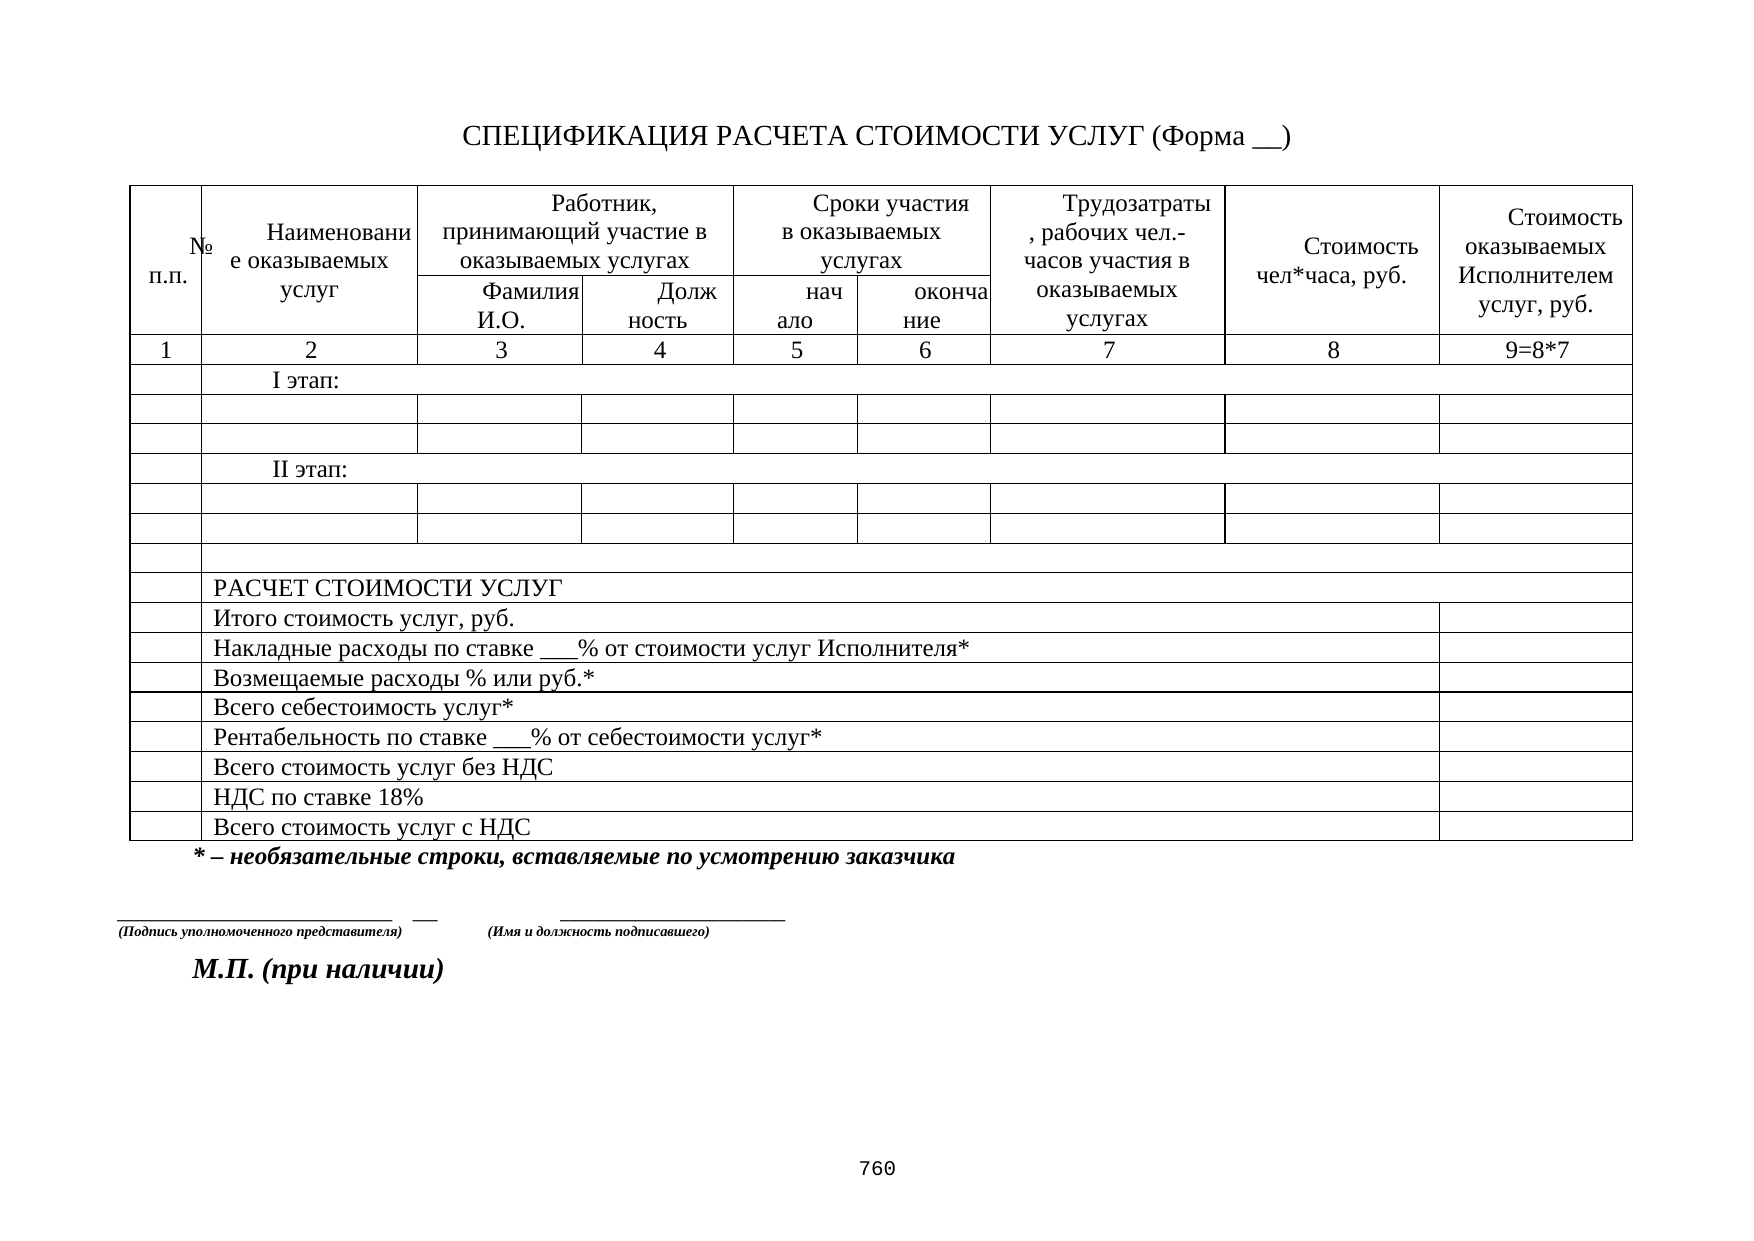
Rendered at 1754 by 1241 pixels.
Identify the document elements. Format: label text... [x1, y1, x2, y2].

table_cell НДС по ставке 18% [202, 782, 1439, 811]
table_cell [858, 514, 990, 542]
table_cell [1440, 693, 1632, 721]
table_cell [131, 424, 201, 453]
table_header Сроки участия в оказываемых услугах [734, 186, 990, 275]
table_cell [734, 514, 857, 542]
table_cell [131, 693, 201, 721]
table_cell [131, 663, 201, 691]
table_header № п.п. [131, 186, 201, 334]
table_cell [991, 424, 1224, 453]
table_cell II этап: [202, 454, 1632, 483]
table_cell [1440, 603, 1632, 632]
table_cell 5 [734, 335, 857, 364]
table_cell Всего себестоимость услуг* [202, 693, 1439, 721]
table_cell [202, 484, 417, 513]
table_cell [1440, 514, 1632, 542]
table_cell Должность [583, 276, 733, 334]
table_cell окончание [858, 276, 990, 334]
table_cell Итого стоимость услуг, руб. [202, 603, 1439, 632]
table_cell 8 [1226, 335, 1439, 364]
table_cell I этап: [202, 365, 1632, 393]
table_cell [131, 365, 201, 393]
table_cell РАСЧЕТ СТОИМОСТИ УСЛУГ [202, 573, 1632, 602]
table_cell [418, 424, 581, 453]
table_cell [1226, 514, 1439, 542]
table_cell [418, 514, 581, 542]
table_cell [991, 395, 1224, 423]
table_cell [734, 424, 857, 453]
table_cell [1440, 395, 1632, 423]
table_cell [131, 722, 201, 751]
table_cell 4 [583, 335, 733, 364]
table_cell [858, 395, 990, 423]
table_cell [1440, 752, 1632, 781]
table_cell [131, 633, 201, 662]
table_cell 9=8*7 [1440, 335, 1632, 364]
text * – необязательные строки, вставляемые по усмотрению заказчика [118, 841, 1636, 870]
table_cell [131, 812, 201, 840]
table_cell [1440, 782, 1632, 811]
table_cell [1440, 633, 1632, 662]
table_cell [202, 424, 417, 453]
table_cell 7 [991, 335, 1224, 364]
table_cell [1440, 812, 1632, 840]
table_cell [131, 603, 201, 632]
table_cell Рентабельность по ставке ___% от себестоимости услуг* [202, 722, 1439, 751]
table_cell [131, 752, 201, 781]
table_header Наименование оказываемых услуг [202, 186, 417, 334]
table_cell [131, 454, 201, 483]
table_cell [1226, 424, 1439, 453]
table_cell [582, 484, 733, 513]
text М.П. (при наличии) [118, 952, 1636, 985]
table_cell 6 [858, 335, 990, 364]
table_header Трудозатраты, рабочих чел.-часов участия в оказываемых услугах [991, 186, 1224, 334]
table_cell Фамилия И.О. [418, 276, 582, 334]
table_cell [734, 395, 857, 423]
table_cell [1226, 395, 1439, 423]
table_cell [582, 424, 733, 453]
table_cell Возмещаемые расходы % или руб.* [202, 663, 1439, 691]
table_cell [858, 484, 990, 513]
text СПЕЦИФИКАЦИЯ РАСЧЕТА СТОИМОСТИ УСЛУГ (Форма __) [118, 118, 1636, 152]
table_cell [418, 395, 581, 423]
table_header Стоимость оказываемых Исполнителем услуг, руб. [1440, 186, 1632, 334]
table_cell Всего стоимость услуг без НДС [202, 752, 1439, 781]
table_cell [131, 573, 201, 602]
table_cell [1440, 484, 1632, 513]
table_cell [131, 484, 201, 513]
table_cell [1440, 424, 1632, 453]
table_cell 1 [131, 335, 201, 364]
text _________________________________ ___ ___________________________ [118, 904, 1636, 923]
table_cell [131, 395, 201, 423]
table_cell [991, 514, 1224, 542]
table_cell [1440, 722, 1632, 751]
table_cell [202, 514, 417, 542]
table_cell [202, 395, 417, 423]
text (Подпись уполномоченного представителя) (Имя и должность подписавшего) [118, 923, 1636, 952]
table_cell [131, 514, 201, 542]
table_cell [991, 484, 1224, 513]
table_cell 2 [202, 335, 417, 364]
table_header Работник, принимающий участие в оказываемых услугах [418, 186, 733, 275]
table_cell [418, 484, 581, 513]
table_cell Всего стоимость услуг с НДС [202, 812, 1439, 840]
table_header Стоимость чел*часа, руб. [1226, 186, 1439, 334]
table_cell [734, 484, 857, 513]
table_cell [202, 544, 1632, 572]
table_cell [858, 424, 990, 453]
table_cell [131, 544, 201, 572]
table_cell [582, 395, 733, 423]
table_cell [1226, 484, 1439, 513]
table_cell 3 [418, 335, 582, 364]
table_cell [131, 782, 201, 811]
table_cell начало [734, 276, 857, 334]
table_cell [1440, 663, 1632, 691]
table_cell [582, 514, 733, 542]
table_cell Накладные расходы по ставке ___% от стоимости услуг Исполнителя* [202, 633, 1439, 662]
